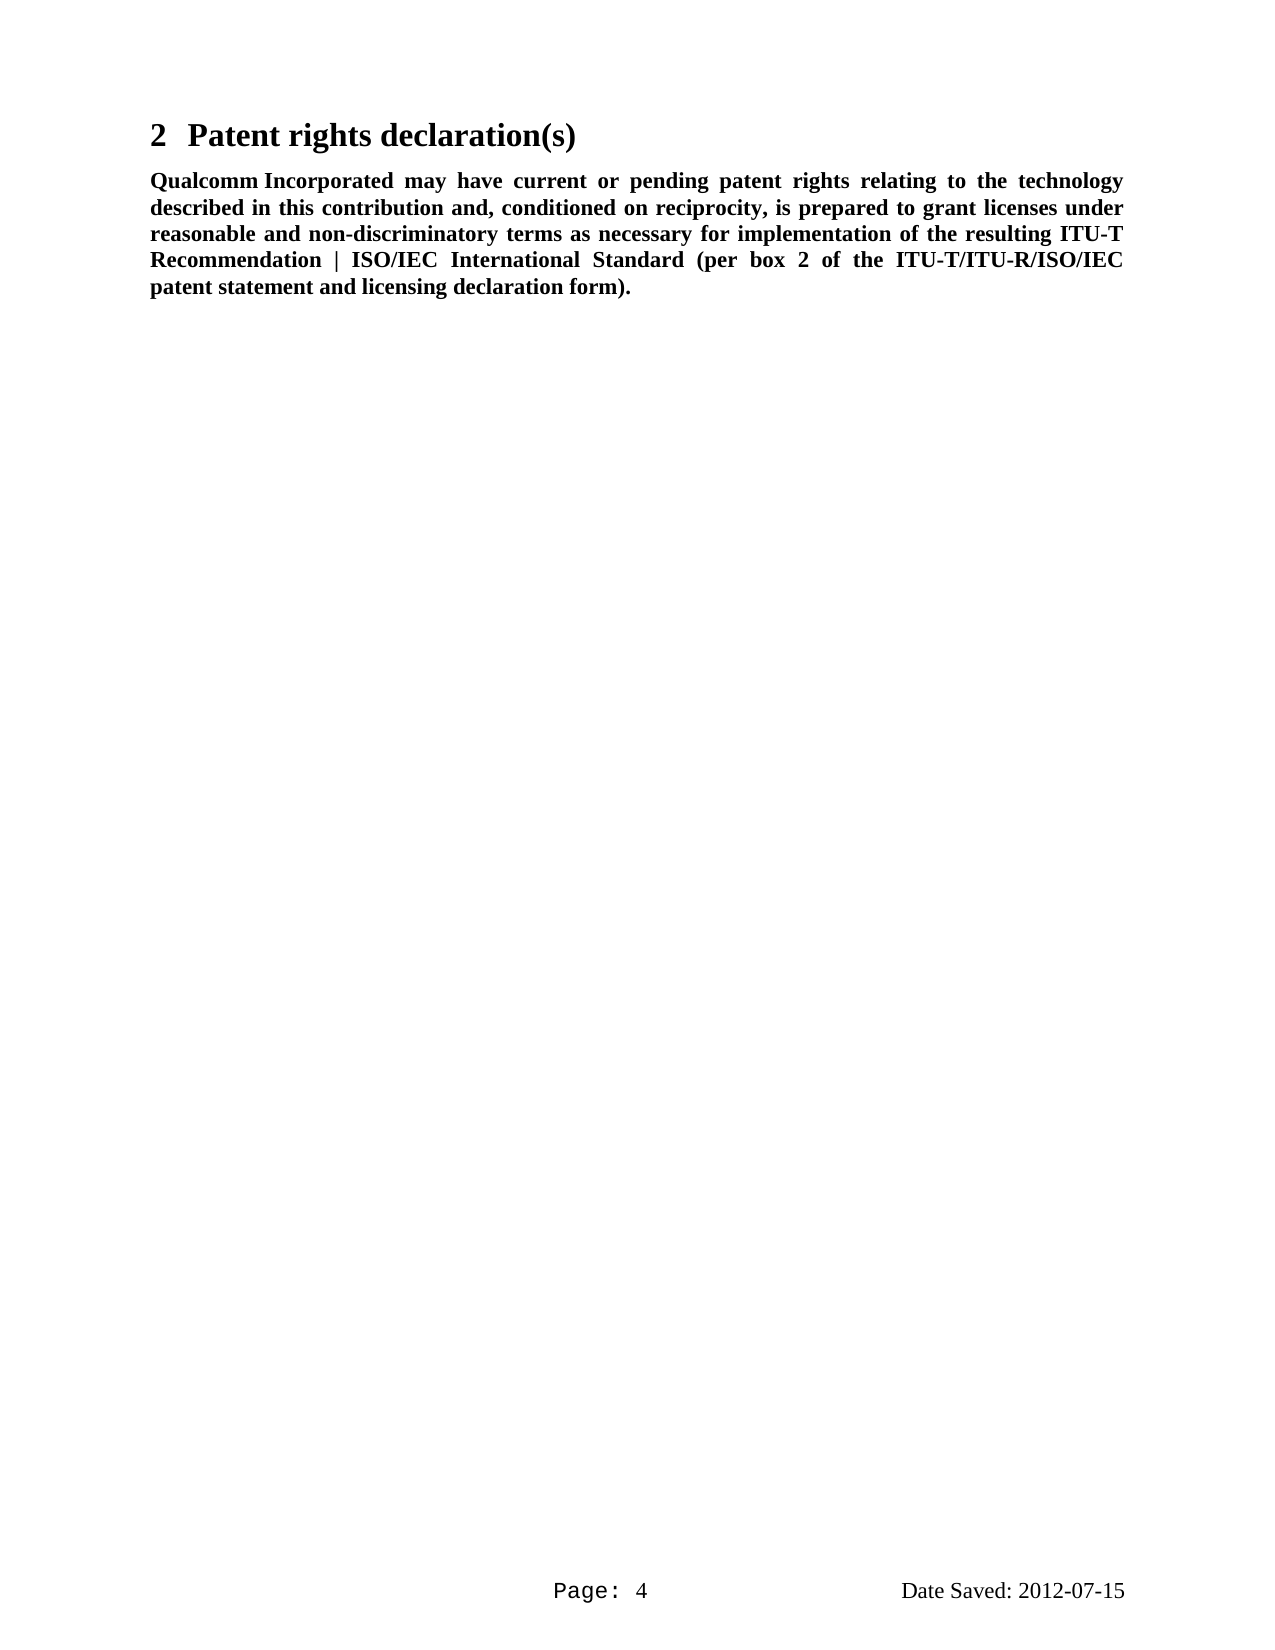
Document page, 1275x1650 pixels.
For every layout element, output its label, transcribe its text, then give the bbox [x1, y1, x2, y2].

text Qualcomm Incorporated may have current or pending patent rights relating to the technology described in this contribution and, conditioned on reciprocity, is prepared to grant licenses under reasonable and non-discriminatory terms as necessary for implementation of the resulting ITU-T Recommendation | ISO/IEC International Standard (per box 2 of the ITU-T/ITU-R/ISO/IEC patent statement and licensing declaration form). [150, 167, 1125, 299]
subtitle Patent rights declaration(s) [150, 115, 1125, 153]
